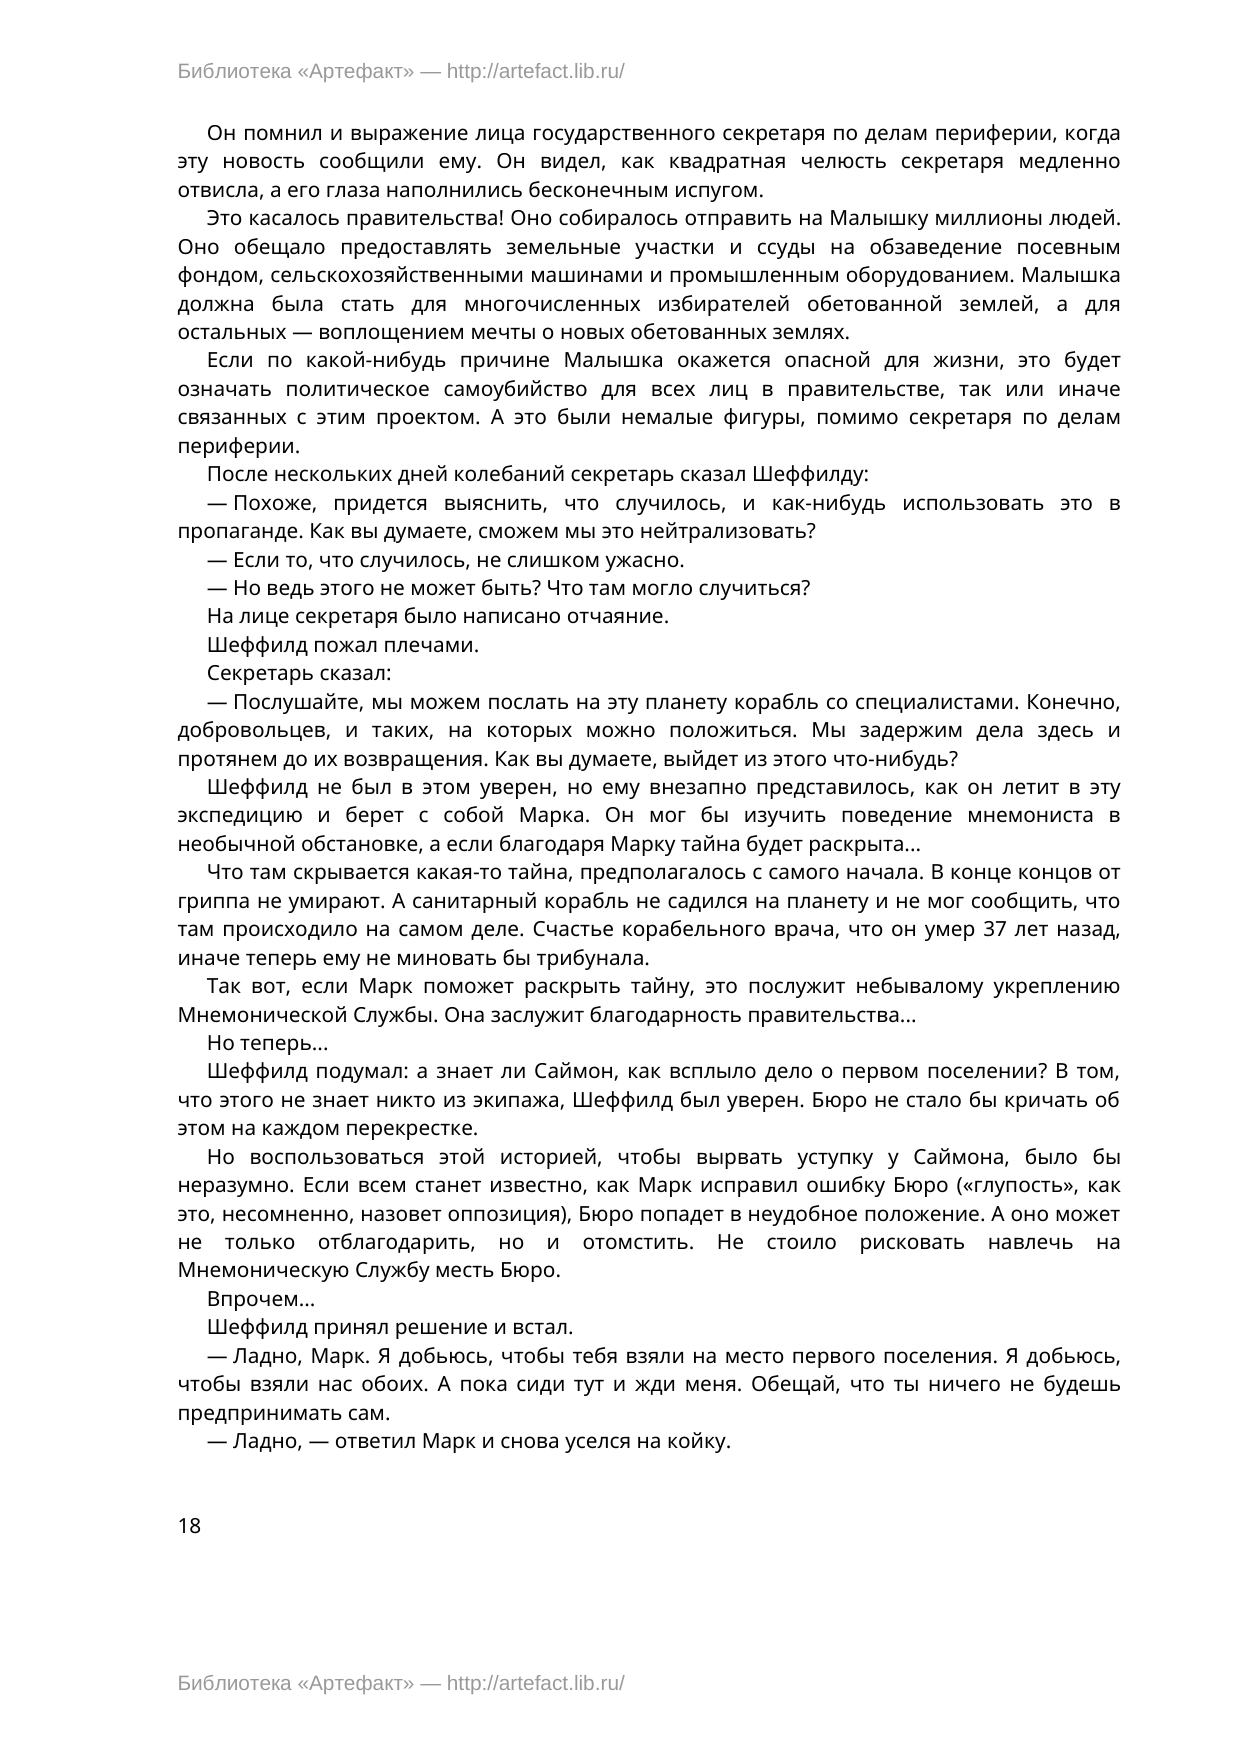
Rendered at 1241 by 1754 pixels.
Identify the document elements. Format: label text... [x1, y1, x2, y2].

text — Похоже, придется выяснить, что случилось, и как-нибудь использовать это в пропаганде. Как вы думаете, сможем мы это нейтрализовать? [177, 488, 1122, 545]
text Но воспользоваться этой историей, чтобы вырвать уступку у Саймона, было бы неразумно. Если всем станет известно, как Марк исправил ошибку Бюро («глупость», как это, несомненно, назовет оппозиция), Бюро попадет в неудобное положение. А оно может не только отблагодарить, но и отомстить. Не стоило рисковать навлечь на Мнемоническую Службу месть Бюро. [177, 1142, 1122, 1284]
text Шеффилд не был в этом уверен, но ему внезапно представилось, как он летит в эту экспедицию и берет с собой Марка. Он мог бы изучить поведение мнемониста в необычной обстановке, а если благодаря Марку тайна будет раскрыта... [177, 772, 1122, 857]
text — Ладно, — ответил Марк и снова уселся на койку. [177, 1426, 1122, 1455]
text На лице секретаря было написано отчаяние. [177, 602, 1122, 630]
text — Если то, что случилось, не слишком ужасно. [177, 545, 1122, 573]
text Шеффилд пожал плечами. [177, 630, 1122, 658]
text Он помнил и выражение лица государственного секретаря по делам периферии, когда эту новость сообщили ему. Он видел, как квадратная челюсть секретаря медленно отвисла, а его глаза наполнились бесконечным испугом. [177, 118, 1122, 203]
text Секретарь сказал: [177, 658, 1122, 687]
text Впрочем... [177, 1284, 1122, 1312]
text Так вот, если Марк поможет раскрыть тайну, это послужит небывалому укреплению Мнемонической Службы. Она заслужит благодарность правительства... [177, 971, 1122, 1028]
text — Но ведь этого не может быть? Что там могло случиться? [177, 573, 1122, 602]
text Если по какой-нибудь причине Малышка окажется опасной для жизни, это будет означать политическое самоубийство для всех лиц в правительстве, так или иначе связанных с этим проектом. А это были немалые фигуры, помимо секретаря по делам периферии. [177, 346, 1122, 459]
text 18 [177, 1512, 1122, 1540]
text После нескольких дней колебаний секретарь сказал Шеффилду: [177, 459, 1122, 488]
text Шеффилд подумал: а знает ли Саймон, как всплыло дело о первом поселении? В том, что этого не знает никто из экипажа, Шеффилд был уверен. Бюро не стало бы кричать об этом на каждом перекрестке. [177, 1057, 1122, 1142]
text Шеффилд принял решение и встал. [177, 1312, 1122, 1341]
text — Ладно, Марк. Я добьюсь, чтобы тебя взяли на место первого поселения. Я добьюсь, чтобы взяли нас обоих. А пока сиди тут и жди меня. Обещай, что ты ничего не будешь предпринимать сам. [177, 1341, 1122, 1426]
text — Послушайте, мы можем послать на эту планету корабль со специалистами. Конечно, добровольцев, и таких, на которых можно положиться. Мы задержим дела здесь и протянем до их возвращения. Как вы думаете, выйдет из этого что-нибудь? [177, 687, 1122, 772]
text Но теперь... [177, 1028, 1122, 1057]
text Это касалось правительства! Оно собиралось отправить на Малышку миллионы людей. Оно обещало предоставлять земельные участки и ссуды на обзаведение посевным фондом, сельскохозяйственными машинами и промышленным оборудованием. Малышка должна была стать для многочисленных избирателей обетованной землей, а для остальных — воплощением мечты о новых обетованных землях. [177, 203, 1122, 346]
text Что там скрывается какая-то тайна, предполагалось с самого начала. В конце концов от гриппа не умирают. А санитарный корабль не садился на планету и не мог сообщить, что там происходило на самом деле. Счастье корабельного врача, что он умер 37 лет назад, иначе теперь ему не миновать бы трибунала. [177, 857, 1122, 971]
